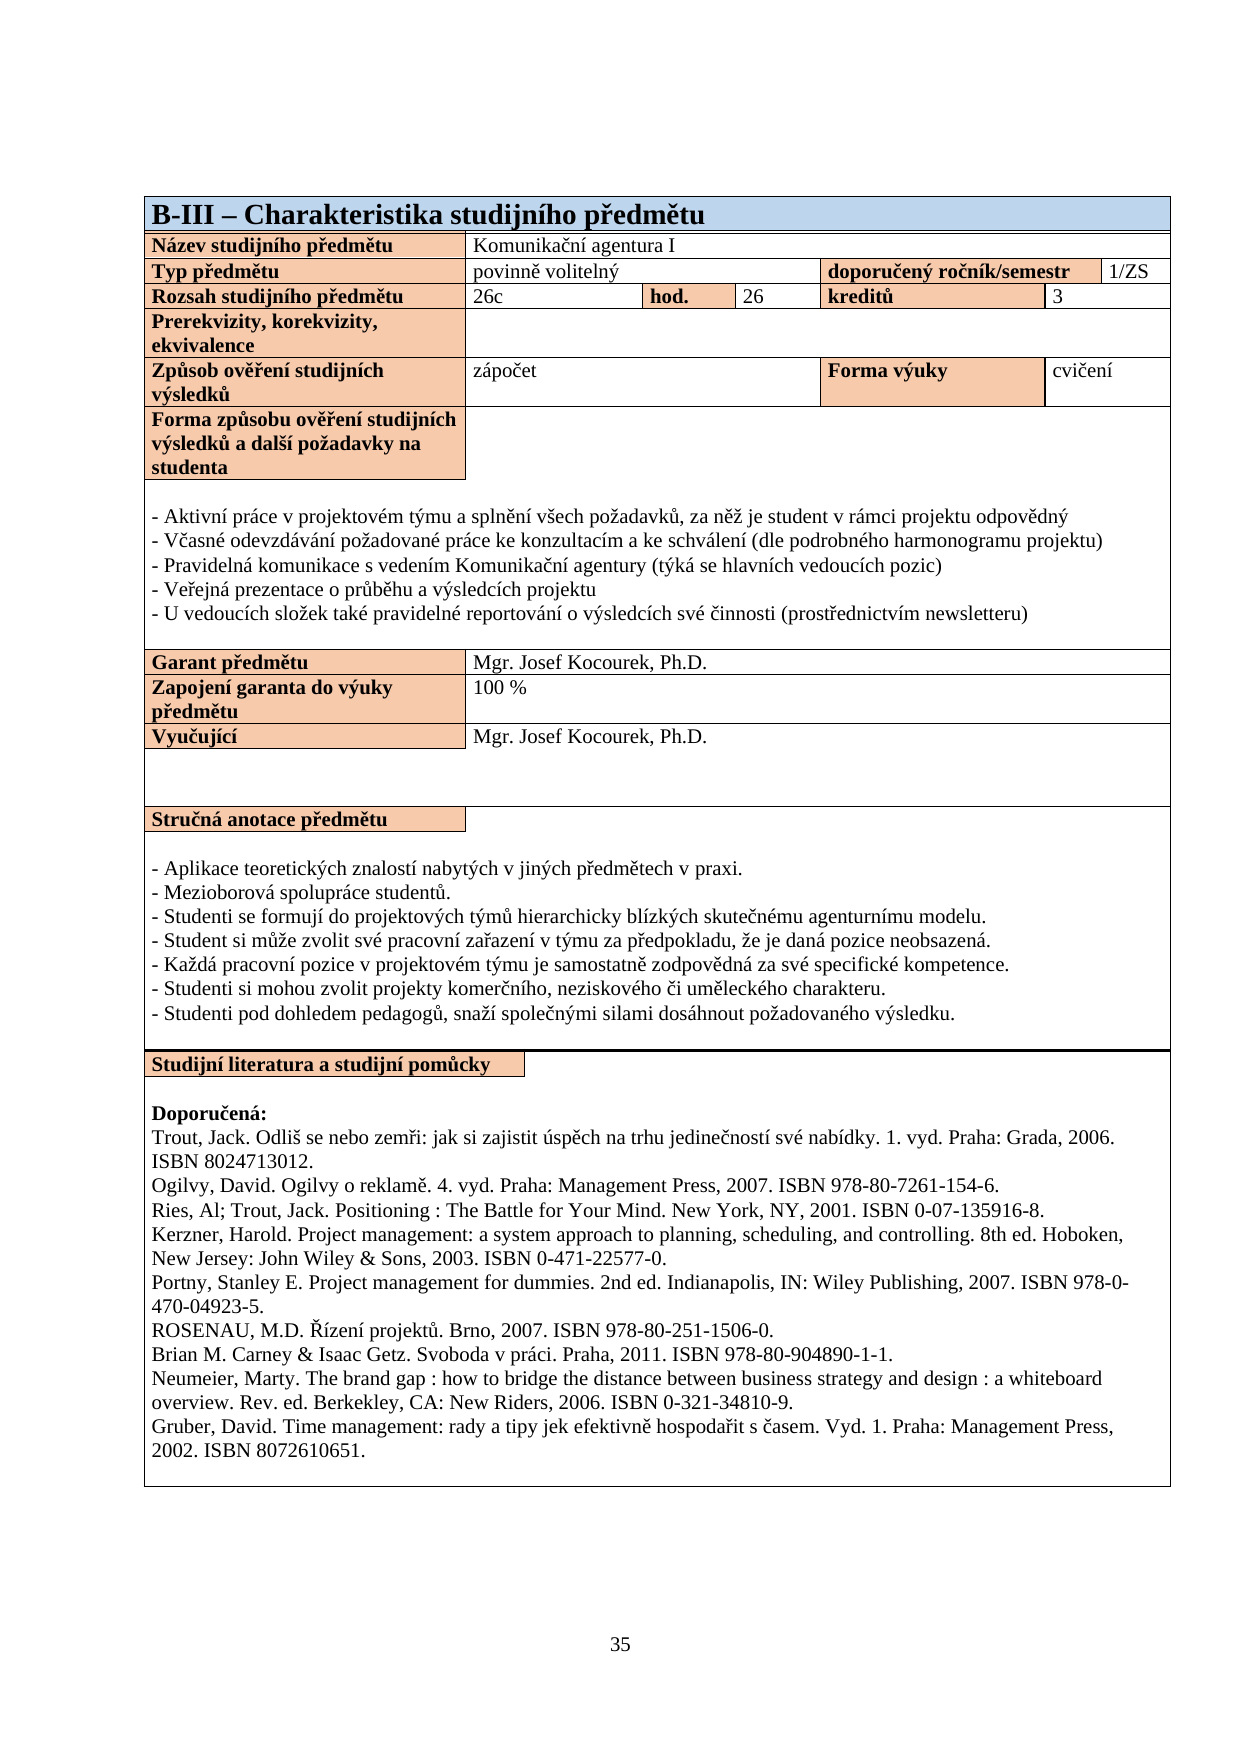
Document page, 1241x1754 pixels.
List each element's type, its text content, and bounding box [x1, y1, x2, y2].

table_cell Prerekvizity, korekvizity, ekvivalence [145, 309, 465, 357]
table_cell - Aktivní práce v projektovém týmu a splnění všech požadavků, za něž je student v rámci projektu odpovědný - Včasné odevzdávání požadované práce ke konzultacím a ke schválení (dle podrobného harmonogramu projektu) - Pravidelná komunikace s vedením Komunikační agentury (týká se hlavních vedoucích pozic) - Veřejná prezentace o průběhu a výsledcích projektu - U vedoucích složek také pravidelné reportování o výsledcích své činnosti (prostřednictvím newsletteru) [145, 479, 1170, 649]
table_cell Komunikační agentura I [466, 234, 1170, 257]
table_cell 26c [466, 284, 642, 308]
table_cell doporučený ročník/semestr [821, 259, 1101, 283]
table_cell Název studijního předmětu [145, 234, 465, 257]
table_cell Vyučující [145, 724, 465, 748]
table_cell 26 [736, 284, 820, 308]
table_cell [466, 309, 1170, 357]
table_cell hod. [643, 284, 735, 308]
table_cell zápočet [466, 358, 820, 406]
table_cell Garant předmětu [145, 650, 465, 674]
table_cell [145, 748, 1170, 806]
table_cell Doporučená: Trout, Jack. Odliš se nebo zemři: jak si zajistit úspěch na trhu jedinečností své nabídky. 1. vyd. Praha: Grada, 2006. ISBN 8024713012. Ogilvy, David. Ogilvy o reklamě. 4. vyd. Praha: Management Press, 2007. ISBN 978-80-7261-154-6. Ries, Al; Trout, Jack. Positioning : The Battle for Your Mind. New York, NY, 2001. ISBN 0-07-135916-8. Kerzner, Harold. Project management: a system approach to planning, scheduling, and controlling. 8th ed. Hoboken, New Jersey: John Wiley & Sons, 2003. ISBN 0-471-22577-0. Portny, Stanley E. Project management for dummies. 2nd ed. Indianapolis, IN: Wiley Publishing, 2007. ISBN 978-0-470-04923-5. ROSENAU, M.D. Řízení projektů. Brno, 2007. ISBN 978-80-251-1506-0. Brian M. Carney & Isaac Getz. Svoboda v práci. Praha, 2011. ISBN 978-80-904890-1-1. Neumeier, Marty. The brand gap : how to bridge the distance between business strategy and design : a whiteboard overview. Rev. ed. Berkekley, CA: New Riders, 2006. ISBN 0-321-34810-9. Gruber, David. Time management: rady a tipy jek efektivně hospodařit s časem. Vyd. 1. Praha: Management Press, 2002. ISBN 8072610651. [145, 1076, 1170, 1486]
table_cell cvičení [1046, 358, 1170, 406]
table_cell Studijní literatura a studijní pomůcky [145, 1052, 524, 1076]
table_cell Forma způsobu ověření studijních výsledků a další požadavky na studenta [145, 407, 465, 479]
table_cell Mgr. Josef Kocourek, Ph.D. [466, 650, 1170, 674]
table_cell 3 [1046, 284, 1170, 308]
table_cell Zapojení garanta do výuky předmětu [145, 675, 465, 723]
table_cell Rozsah studijního předmětu [145, 284, 465, 308]
table_cell Stručná anotace předmětu [145, 807, 465, 831]
table_cell kreditů [821, 284, 1044, 308]
table_cell 1/ZS [1102, 259, 1170, 283]
table_cell [525, 1052, 1170, 1076]
table_cell [466, 807, 1170, 831]
table_cell Typ předmětu [145, 259, 465, 283]
table_cell [466, 407, 1170, 479]
table_cell Mgr. Josef Kocourek, Ph.D. [466, 724, 1170, 748]
table_header B-III – Charakteristika studijního předmětu [145, 197, 1170, 230]
table_cell Způsob ověření studijních výsledků [145, 358, 465, 406]
table_cell 100 % [466, 675, 1170, 723]
table_cell povinně volitelný [466, 259, 820, 283]
table_cell Forma výuky [821, 358, 1044, 406]
table_cell - Aplikace teoretických znalostí nabytých v jiných předmětech v praxi. - Mezioborová spolupráce studentů. - Studenti se formují do projektových týmů hierarchicky blízkých skutečnému agenturnímu modelu. - Student si může zvolit své pracovní zařazení v týmu za předpokladu, že je daná pozice neobsazená. - Každá pracovní pozice v projektovém týmu je samostatně zodpovědná za své specifické kompetence. - Studenti si mohou zvolit projekty komerčního, neziskového či uměleckého charakteru. - Studenti pod dohledem pedagogů, snaží společnými silami dosáhnout požadovaného výsledku. [145, 831, 1170, 1048]
